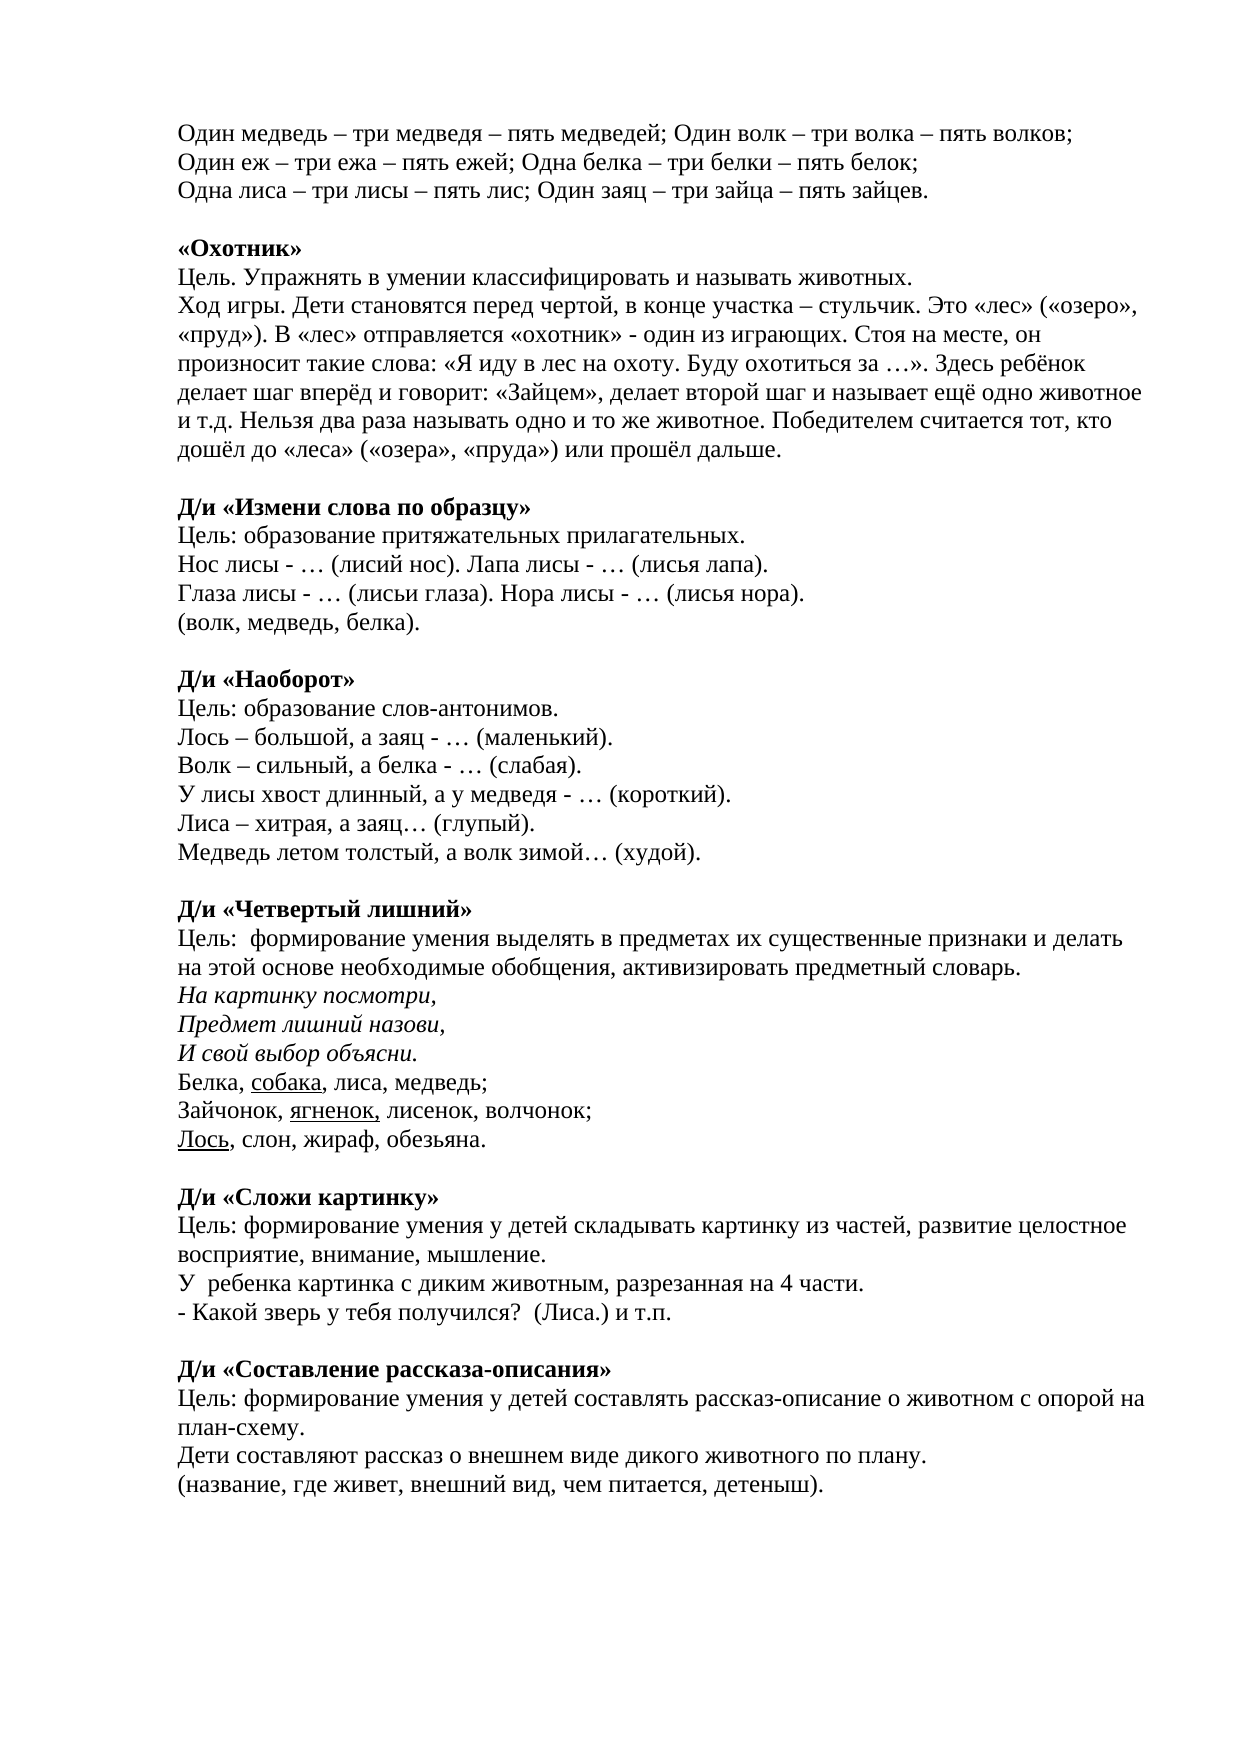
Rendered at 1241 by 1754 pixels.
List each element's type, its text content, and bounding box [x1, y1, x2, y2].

text Цель: образование притяжательных прилагательных. [177, 521, 1152, 549]
text Цель: формирование умения выделять в предметах их существенные признаки и делать на этой основе необходимые обобщения, активизировать предметный словарь. [177, 923, 1152, 981]
text Одна лиса – три лисы – пять лис; Один заяц – три зайца – пять зайцев. [177, 176, 1152, 204]
text Ход игры. Дети становятся перед чертой, в конце участка – стульчик. Это «лес» («озеро», «пруд»). В «лес» отправляется «охотник» - один из играющих. Стоя на месте, он произносит такие слова: «Я иду в лес на охоту. Буду охотиться за …». Здесь ребёнок делает шаг вперёд и говорит: «Зайцем», делает второй шаг и называет ещё одно животное и т.д. Нельзя два раза называть одно и то же животное. Победителем считается тот, кто дошёл до «леса» («озера», «пруда») или прошёл дальше. [177, 291, 1152, 463]
text У ребенка картинка с диким животным, разрезанная на 4 части. - Какой зверь у тебя получился? (Лиса.) и т.п. [177, 1268, 1152, 1326]
text Цель. Упражнять в умении классифицировать и называть животных. [177, 262, 1152, 291]
text Цель: образование слов-антонимов. [177, 693, 1152, 722]
text (название, где живет, внешний вид, чем питается, детеныш). [177, 1469, 1152, 1498]
text Нос лисы - … (лисий нос). Лапа лисы - … (лисья лапа). Глаза лисы - … (лисьи глаза). Нора лисы - … (лисья нора). [177, 549, 1152, 607]
text «Охотник» [177, 233, 1152, 262]
text Зайчонок, ягненок, лисенок, волчонок; [177, 1096, 1152, 1124]
text Д/и «Наоборот» [177, 664, 1152, 693]
text Лиса – хитрая, а заяц… (глупый). [177, 808, 1152, 837]
text Белка, собака, лиса, медведь; [177, 1067, 1152, 1096]
text Цель: формирование умения у детей составлять рассказ-описание о животном с опорой на план-схему. [177, 1383, 1152, 1441]
text Д/и «Сложи картинку» [177, 1182, 1152, 1211]
text Лось – большой, а заяц - … (маленький). [177, 722, 1152, 751]
text Лось, слон, жираф, обезьяна. [177, 1124, 1152, 1153]
text Д/и «Измени слова по образцу» [177, 492, 1152, 521]
text Д/и «Четвертый лишний» [177, 894, 1152, 923]
text Медведь летом толстый, а волк зимой… (худой). [177, 837, 1152, 866]
text На картинку посмотри, Предмет лишний назови, И свой выбор объясни. [177, 981, 1152, 1067]
text Дети составляют рассказ о внешнем виде дикого животного по плану. [177, 1441, 1152, 1469]
text (волк, медведь, белка). [177, 607, 1152, 636]
text Волк – сильный, а белка - … (слабая). У лисы хвост длинный, а у медведя - … (короткий). [177, 751, 1152, 808]
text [177, 118, 1152, 176]
text Цель: формирование умения у детей складывать картинку из частей, развитие целостное восприятие, внимание, мышление. [177, 1211, 1152, 1268]
text Д/и «Составление рассказа-описания» [177, 1354, 1152, 1383]
